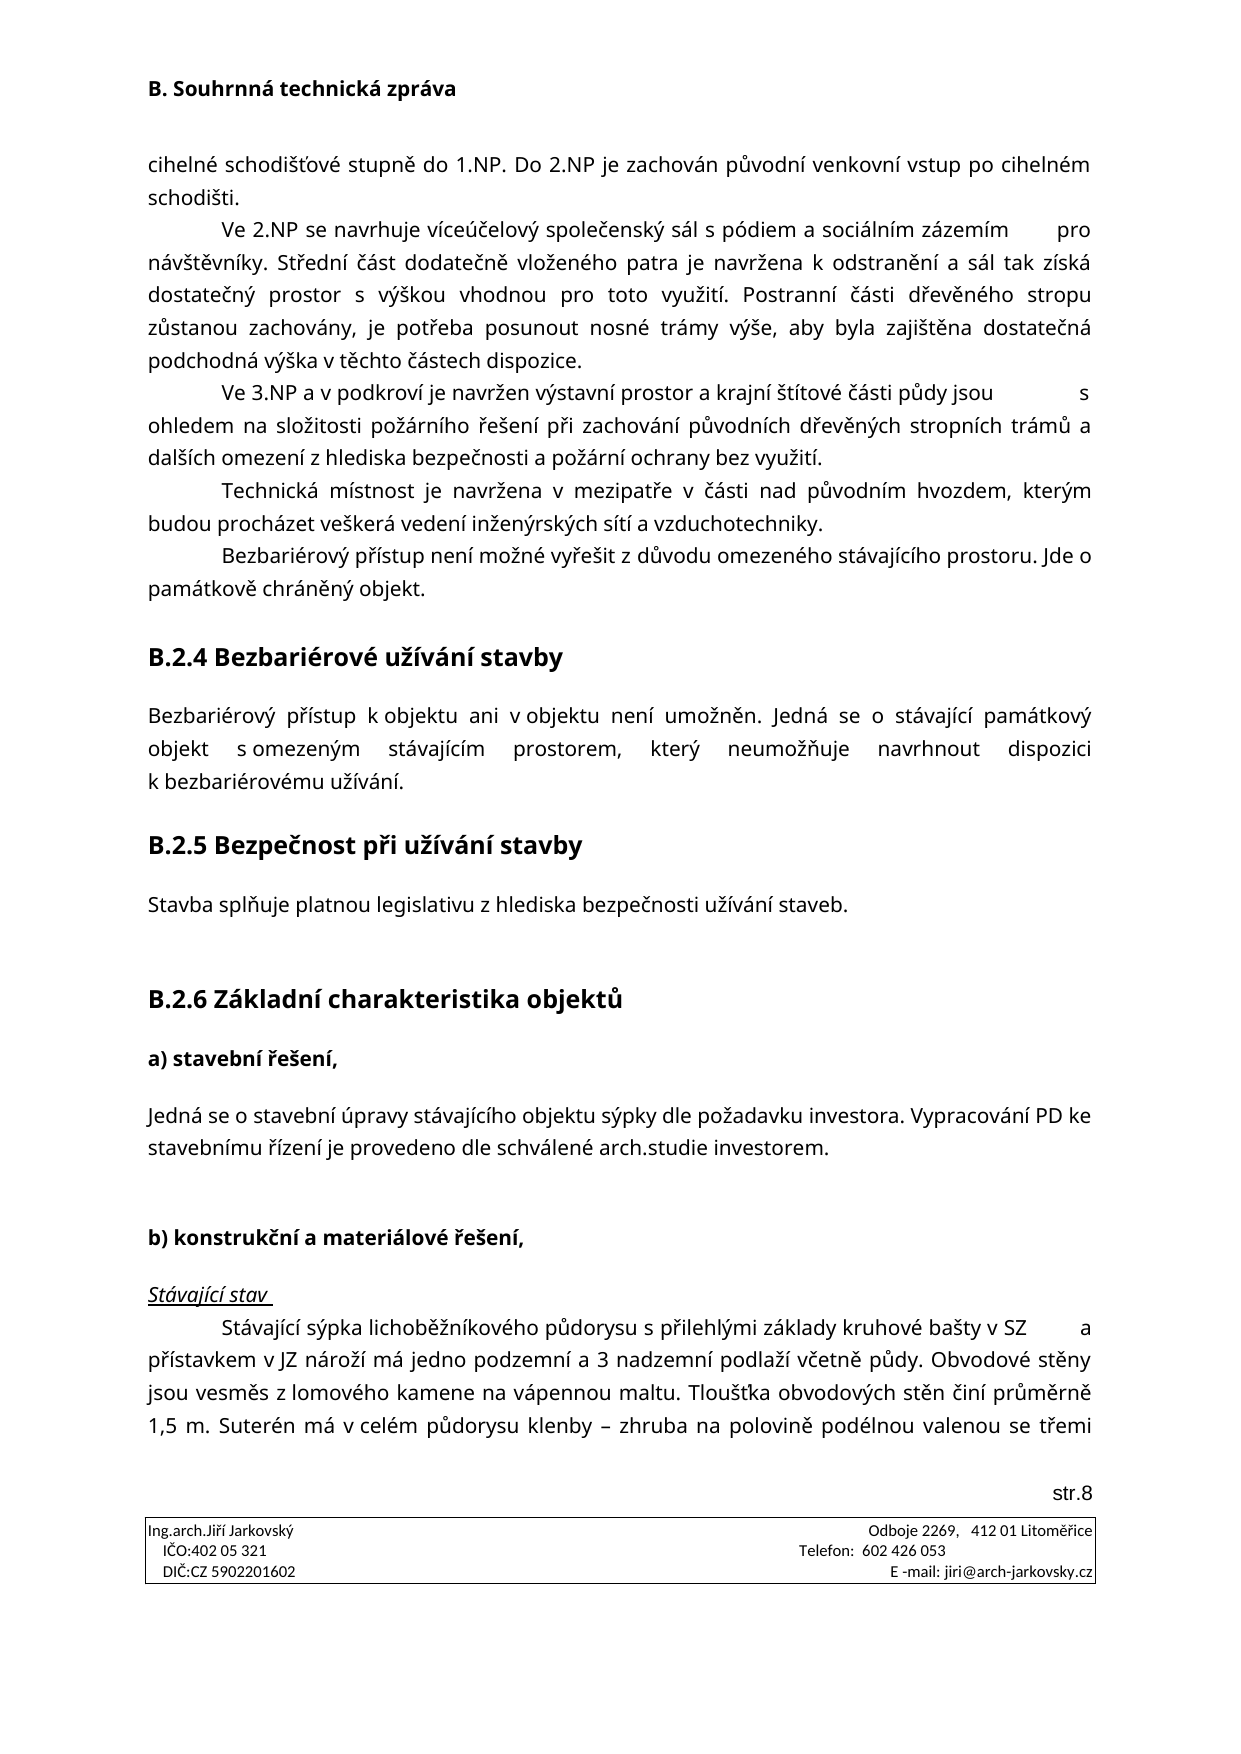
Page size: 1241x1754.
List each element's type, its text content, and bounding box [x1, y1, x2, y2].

text Jedná se o stavební úpravy stávajícího objektu sýpky dle požadavku investora. Vypracování PD ke stavebnímu řízení je provedeno dle schválené arch.studie investorem. [148, 1101, 1093, 1162]
text B.2.6 Základní charakteristika objektů [148, 981, 1093, 1015]
text b) konstrukční a materiálové řešení, [148, 1223, 1093, 1252]
text Ve 3.NP a v podkroví je navržen výstavní prostor a krajní štítové části půdy jsou s ohledem na složitosti požárního řešení při zachování původních dřevěných stropních trámů a dalších omezení z hlediska bezpečnosti a požární ochrany bez využití. [148, 378, 1093, 472]
text Stavba splňuje platnou legislativu z hlediska bezpečnosti užívání staveb. [148, 890, 1093, 919]
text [148, 1313, 1093, 1439]
text Ve 2.NP se navrhuje víceúčelový společenský sál s pódiem a sociálním zázemím pro návštěvníky. Střední část dodatečně vloženého patra je navržena k odstranění a sál tak získá dostatečný prostor s výškou vhodnou pro toto využití. Postranní části dřevěného stropu zůstanou zachovány, je potřeba posunout nosné trámy výše, aby byla zajištěna dostatečná podchodná výška v těchto částech dispozice. [148, 215, 1093, 374]
text Bezbariérový přístup k objektu ani v objektu není umožněn. Jedná se o stávající památkový objekt s omezeným stávajícím prostorem, který neumožňuje navrhnout dispozici k bezbariérovému užívání. [148, 702, 1093, 795]
text Bezbariérový přístup není možné vyřešit z důvodu omezeného stávajícího prostoru. Jde o památkově chráněný objekt. [148, 541, 1093, 602]
text Stávající stav [148, 1280, 1093, 1309]
text B.2.5 Bezpečnost při užívání stavby [148, 828, 1093, 862]
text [148, 150, 1093, 211]
text Technická místnost je navržena v mezipatře v části nad původním hvozdem, kterým budou procházet veškerá vedení inženýrských sítí a vzduchotechniky. [148, 476, 1093, 537]
text a) stavební řešení, [148, 1044, 1093, 1072]
text B.2.4 Bezbariérové užívání stavby [148, 639, 1093, 673]
